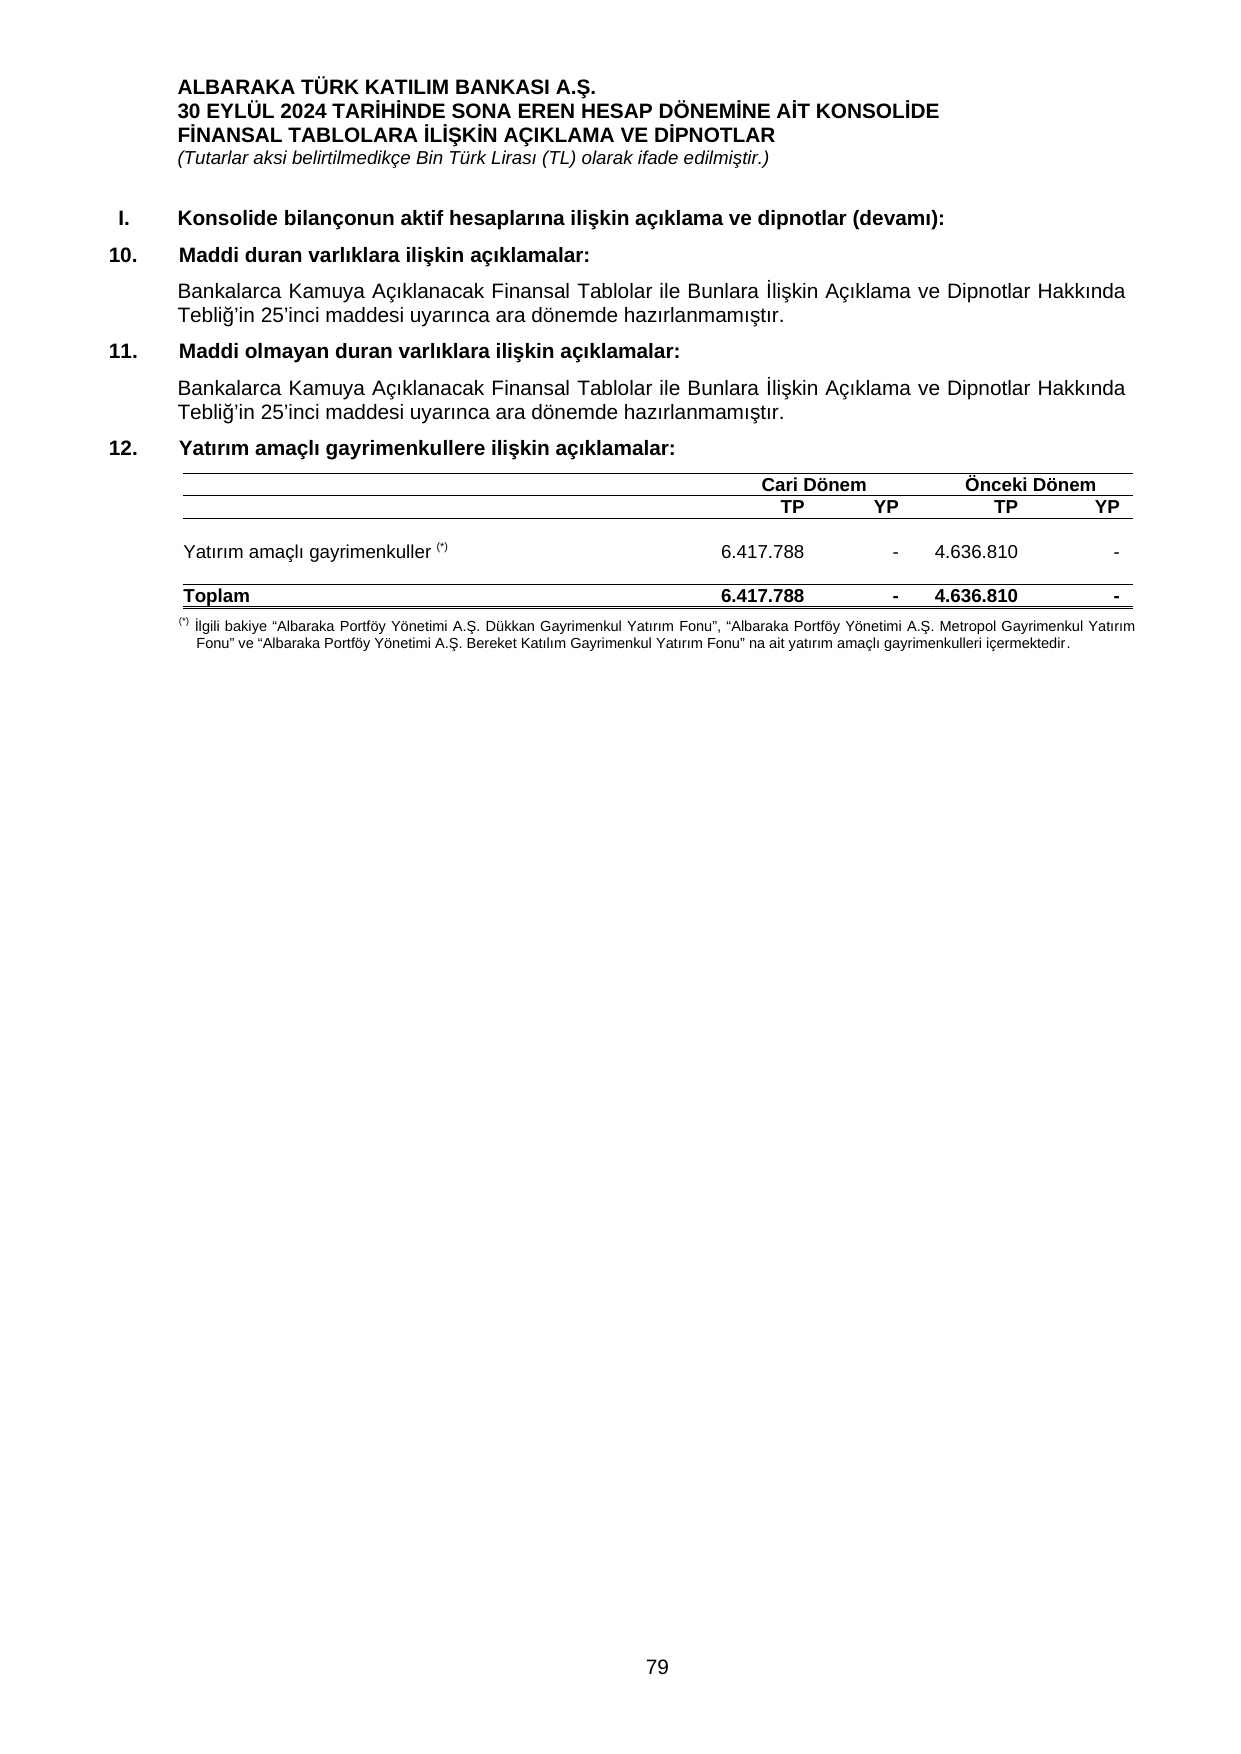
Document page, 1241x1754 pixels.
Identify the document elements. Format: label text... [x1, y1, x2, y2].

text Bankalarca Kamuya Açıklanacak Finansal Tablolar ile Bunlara İlişkin Açıklama ve Dipnotlar Hakkında Tebliğ’in 25’inci maddesi uyarınca ara dönemde hazırlanmamıştır. [177, 376, 1126, 424]
text Bankalarca Kamuya Açıklanacak Finansal Tablolar ile Bunlara İlişkin Açıklama ve Dipnotlar Hakkında Tebliğ’in 25’inci maddesi uyarınca ara dönemde hazırlanmamıştır. [177, 279, 1126, 327]
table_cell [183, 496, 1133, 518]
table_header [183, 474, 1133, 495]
text (*) İlgili bakiye “Albaraka Portföy Yönetimi A.Ş. Dükkan Gayrimenkul Yatırım Fonu”, “Albaraka Portföy Yönetimi A.Ş. Metropol Gayrimenkul Yatırım Fonu” ve “Albaraka Portföy Yönetimi A.Ş. Bereket Katılım Gayrimenkul Yatırım Fonu” na ait yatırım amaçlı gayrimenkulleri içermektedir. [179, 616, 1137, 651]
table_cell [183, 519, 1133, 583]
text 11. Maddi olmayan duran varlıklara ilişkin açıklamalar: [109, 339, 1153, 363]
text 10. Maddi duran varlıklara ilişkin açıklamalar: [108, 242, 1153, 266]
text 12. Yatırım amaçlı gayrimenkullere ilişkin açıklamalar: [109, 436, 1137, 460]
text I. Konsolide bilançonun aktif hesaplarına ilişkin açıklama ve dipnotlar (devamı): [118, 206, 1137, 230]
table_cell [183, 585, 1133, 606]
